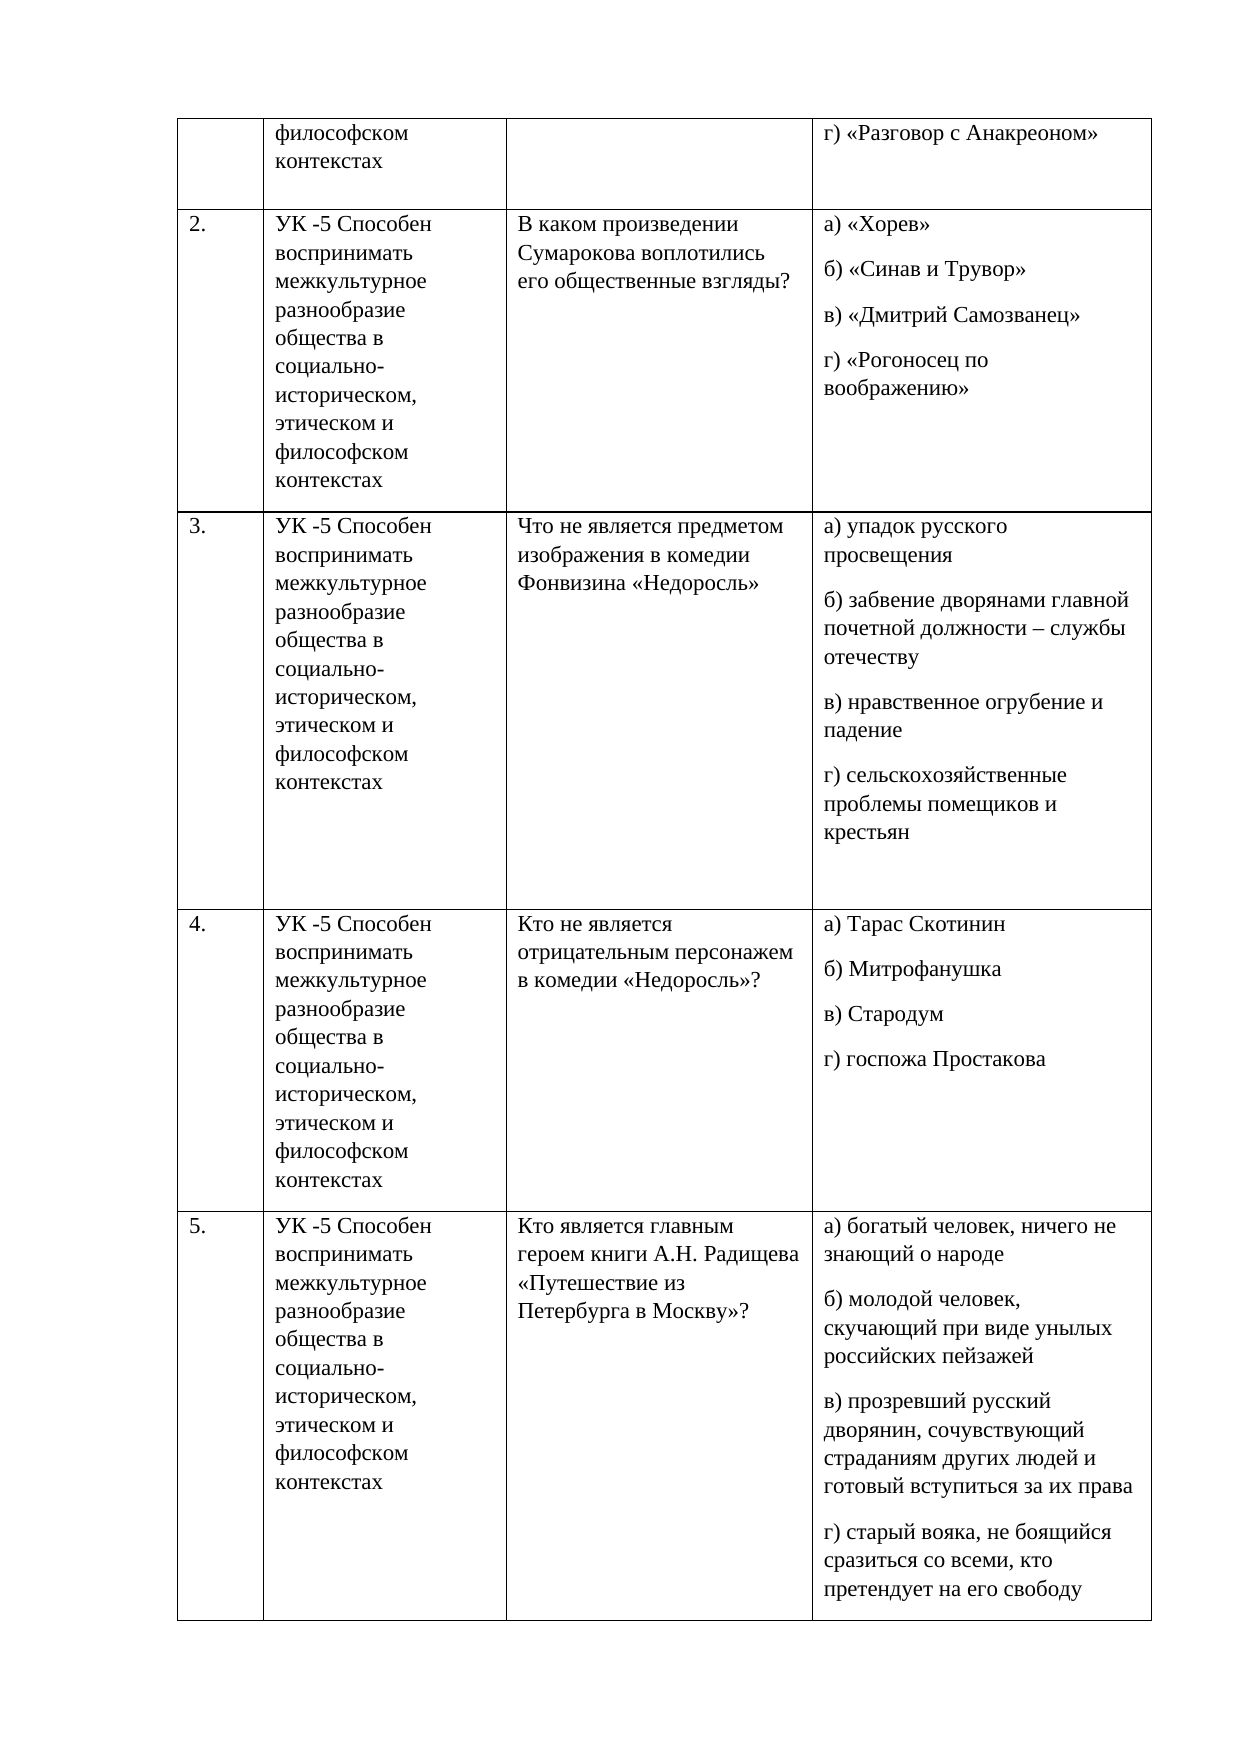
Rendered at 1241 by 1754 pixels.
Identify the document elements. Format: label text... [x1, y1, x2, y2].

table_cell 2. [178, 210, 263, 511]
table_cell Что не является предметом изображения в комедии Фонвизина «Недоросль» [507, 513, 812, 909]
table_cell 3. [178, 513, 263, 909]
table_cell УК -5 Способен воспринимать межкультурное разнообразие общества в социально-историческом, этическом и философском контекстах [264, 513, 506, 909]
table_cell В каком произведении Сумарокова воплотились его общественные взгляды? [507, 210, 812, 511]
table_cell 1. [178, 119, 263, 209]
table_cell а) «Хорев» б) «Синав и Трувор» в) «Дмитрий Самозванец» г) «Рогоносец по воображению» [813, 210, 1151, 511]
table_cell Кто не является отрицательным персонажем в комедии «Недоросль»? [507, 910, 812, 1211]
table_cell а) упадок русского просвещения б) забвение дворянами главной почетной должности – службы отечеству в) нравственное огрубение и падение г) сельскохозяйственные проблемы помещиков и крестьян [813, 513, 1151, 909]
table_cell а) Тарас Скотинин б) Митрофанушка в) Стародум г) госпожа Простакова [813, 910, 1151, 1211]
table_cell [813, 119, 1151, 209]
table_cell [264, 119, 506, 209]
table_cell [507, 119, 812, 209]
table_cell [813, 1212, 1151, 1620]
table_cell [507, 1212, 812, 1620]
table_cell 5. [178, 1212, 263, 1620]
table_cell УК -5 Способен воспринимать межкультурное разнообразие общества в социально-историческом, этическом и философском контекстах [264, 210, 506, 511]
table_cell УК -5 Способен воспринимать межкультурное разнообразие общества в социально-историческом, этическом и философском контекстах [264, 910, 506, 1211]
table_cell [264, 1212, 506, 1620]
table_cell 4. [178, 910, 263, 1211]
